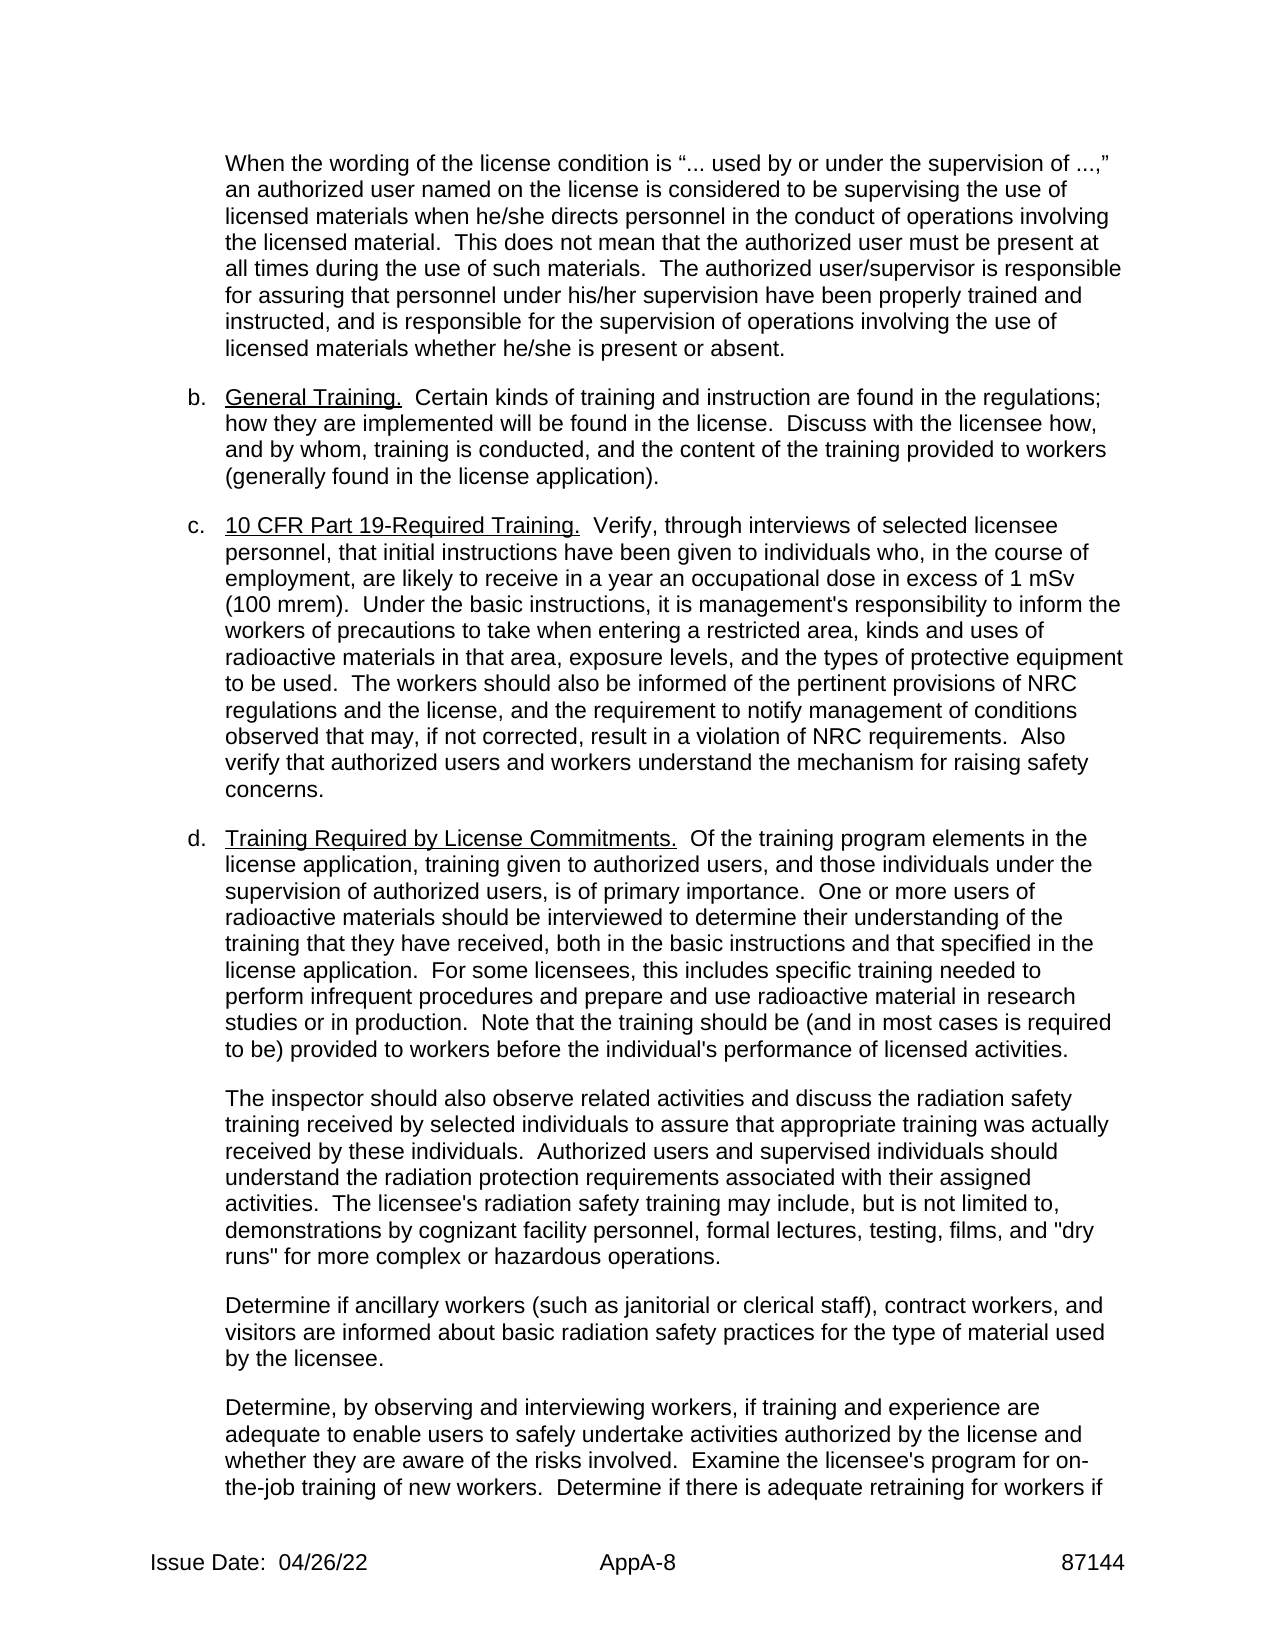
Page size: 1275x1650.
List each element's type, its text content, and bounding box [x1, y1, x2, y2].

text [225, 1394, 1125, 1500]
text When the wording of the license condition is “... used by or under the supervision of ...,” an authorized user named on the license is considered to be supervising the use of licensed materials when he/she directs personnel in the conduct of operations involving the licensed material. This does not mean that the authorized user must be present at all times during the use of such materials. The authorized user/supervisor is responsible for assuring that personnel under his/her supervision have been properly trained and instructed, and is responsible for the supervision of operations involving the use of licensed materials whether he/she is present or absent. [225, 150, 1125, 361]
list General Training. Certain kinds of training and instruction are found in the regulations; how they are implemented will be found in the license. Discuss with the licensee how, and by whom, training is conducted, and the content of the training provided to workers (generally found in the license application). [187, 384, 1125, 489]
text The inspector should also observe related activities and discuss the radiation safety training received by selected individuals to assure that appropriate training was actually received by these individuals. Authorized users and supervised individuals should understand the radiation protection requirements associated with their assigned activities. The licensee's radiation safety training may include, but is not limited to, demonstrations by cognizant facility personnel, formal lectures, testing, films, and "dry runs" for more complex or hazardous operations. [225, 1085, 1125, 1269]
list Training Required by License Commitments. Of the training program elements in the license application, training given to authorized users, and those individuals under the supervision of authorized users, is of primary importance. One or more users of radioactive materials should be interviewed to determine their understanding of the training that they have received, both in the basic instructions and that specified in the license application. For some licensees, this includes specific training needed to perform infrequent procedures and prepare and use radioactive material in research studies or in production. Note that the training should be (and in most cases is required to be) provided to workers before the individual's performance of licensed activities. [187, 825, 1125, 1062]
text Determine if ancillary workers (such as janitorial or clerical staff), contract workers, and visitors are informed about basic radiation safety practices for the type of material used by the licensee. [225, 1292, 1125, 1371]
list 10 CFR Part 19-Required Training. Verify, through interviews of selected licensee personnel, that initial instructions have been given to individuals who, in the course of employment, are likely to receive in a year an occupational dose in excess of 1 mSv (100 mrem). Under the basic instructions, it is management's responsibility to inform the workers of precautions to take when entering a restricted area, kinds and uses of radioactive materials in that area, exposure levels, and the types of protective equipment to be used. The workers should also be informed of the pertinent provisions of NRC regulations and the license, and the requirement to notify management of conditions observed that may, if not corrected, result in a violation of NRC requirements. Also verify that authorized users and workers understand the mechanism for raising safety concerns. [187, 512, 1125, 802]
